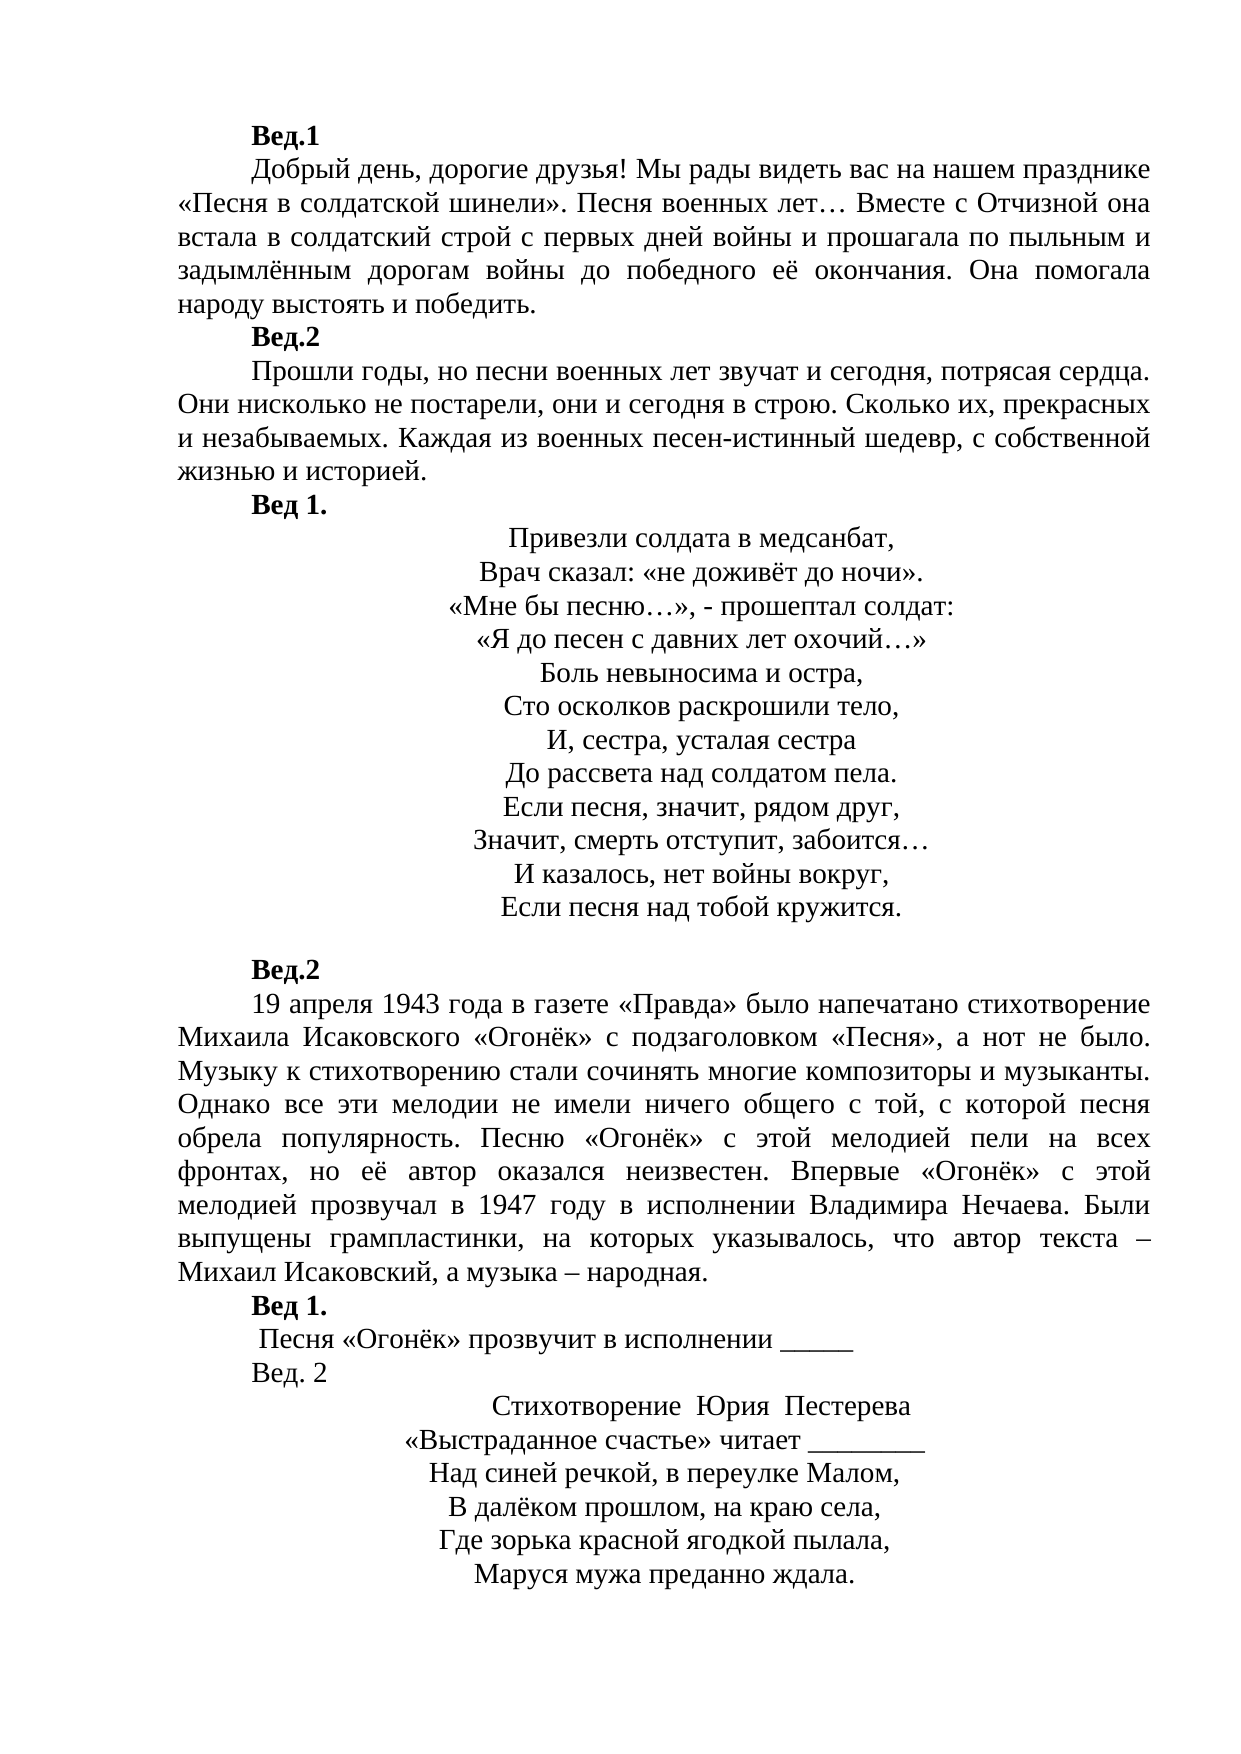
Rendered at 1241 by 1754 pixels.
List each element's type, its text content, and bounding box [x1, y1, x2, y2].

text Вед.2 [177, 319, 1152, 353]
text Врач сказал: «не доживёт до ночи». [177, 554, 1152, 588]
text Прошли годы, но песни военных лет звучат и сегодня, потрясая сердца. Они нисколько не постарели, они и сегодня в строю. Сколько их, прекрасных и незабываемых. Каждая из военных песен-истинный шедевр, с собственной жизнью и историей. [177, 353, 1152, 487]
text До рассвета над солдатом пела. [177, 755, 1152, 789]
text Вед 1. [177, 1288, 1152, 1321]
text И казалось, нет войны вокруг, [177, 856, 1152, 889]
text Если песня, значит, рядом друг, [177, 789, 1152, 822]
text 19 апреля 1943 года в газете «Правда» было напечатано стихотворение Михаила Исаковского «Огонёк» с подзаголовком «Песня», а нот не было. Музыку к стихотворению стали сочинять многие композиторы и музыканты. Однако все эти мелодии не имели ничего общего с той, с которой песня обрела популярность. Песню «Огонёк» с этой мелодией пели на всех фронтах, но её автор оказался неизвестен. Впервые «Огонёк» с этой мелодией прозвучал в 1947 году в исполнении Владимира Нечаева. Были выпущены грампластинки, на которых указывалось, что автор текста – Михаил Исаковский, а музыка – народная. [177, 986, 1152, 1288]
text Вед.1 [177, 118, 1152, 152]
text «Я до песен с давних лет охочий…» [177, 621, 1152, 655]
text Боль невыносима и остра, [177, 655, 1152, 688]
text Песня «Огонёк» прозвучит в исполнении _____ [177, 1321, 1152, 1355]
text «Мне бы песню…», - прошептал солдат: [177, 588, 1152, 621]
text Вед.2 [177, 952, 1152, 986]
text Значит, смерть отступит, забоится… [177, 822, 1152, 856]
text Добрый день, дорогие друзья! Мы рады видеть вас на нашем празднике «Песня в солдатской шинели». Песня военных лет… Вместе с Отчизной она встала в солдатский строй с первых дней войны и прошагала по пыльным и задымлённым дорогам войны до победного её окончания. Она помогала народу выстоять и победить. [177, 152, 1152, 319]
text Привезли солдата в медсанбат, [177, 521, 1152, 554]
text Если песня над тобой кружится. [177, 889, 1152, 923]
text Вед 1. [177, 487, 1152, 521]
text И, сестра, усталая сестра [177, 722, 1152, 755]
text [177, 1388, 1152, 1623]
text Сто осколков раскрошили тело, [177, 688, 1152, 722]
text Вед. 2 [177, 1355, 1152, 1388]
